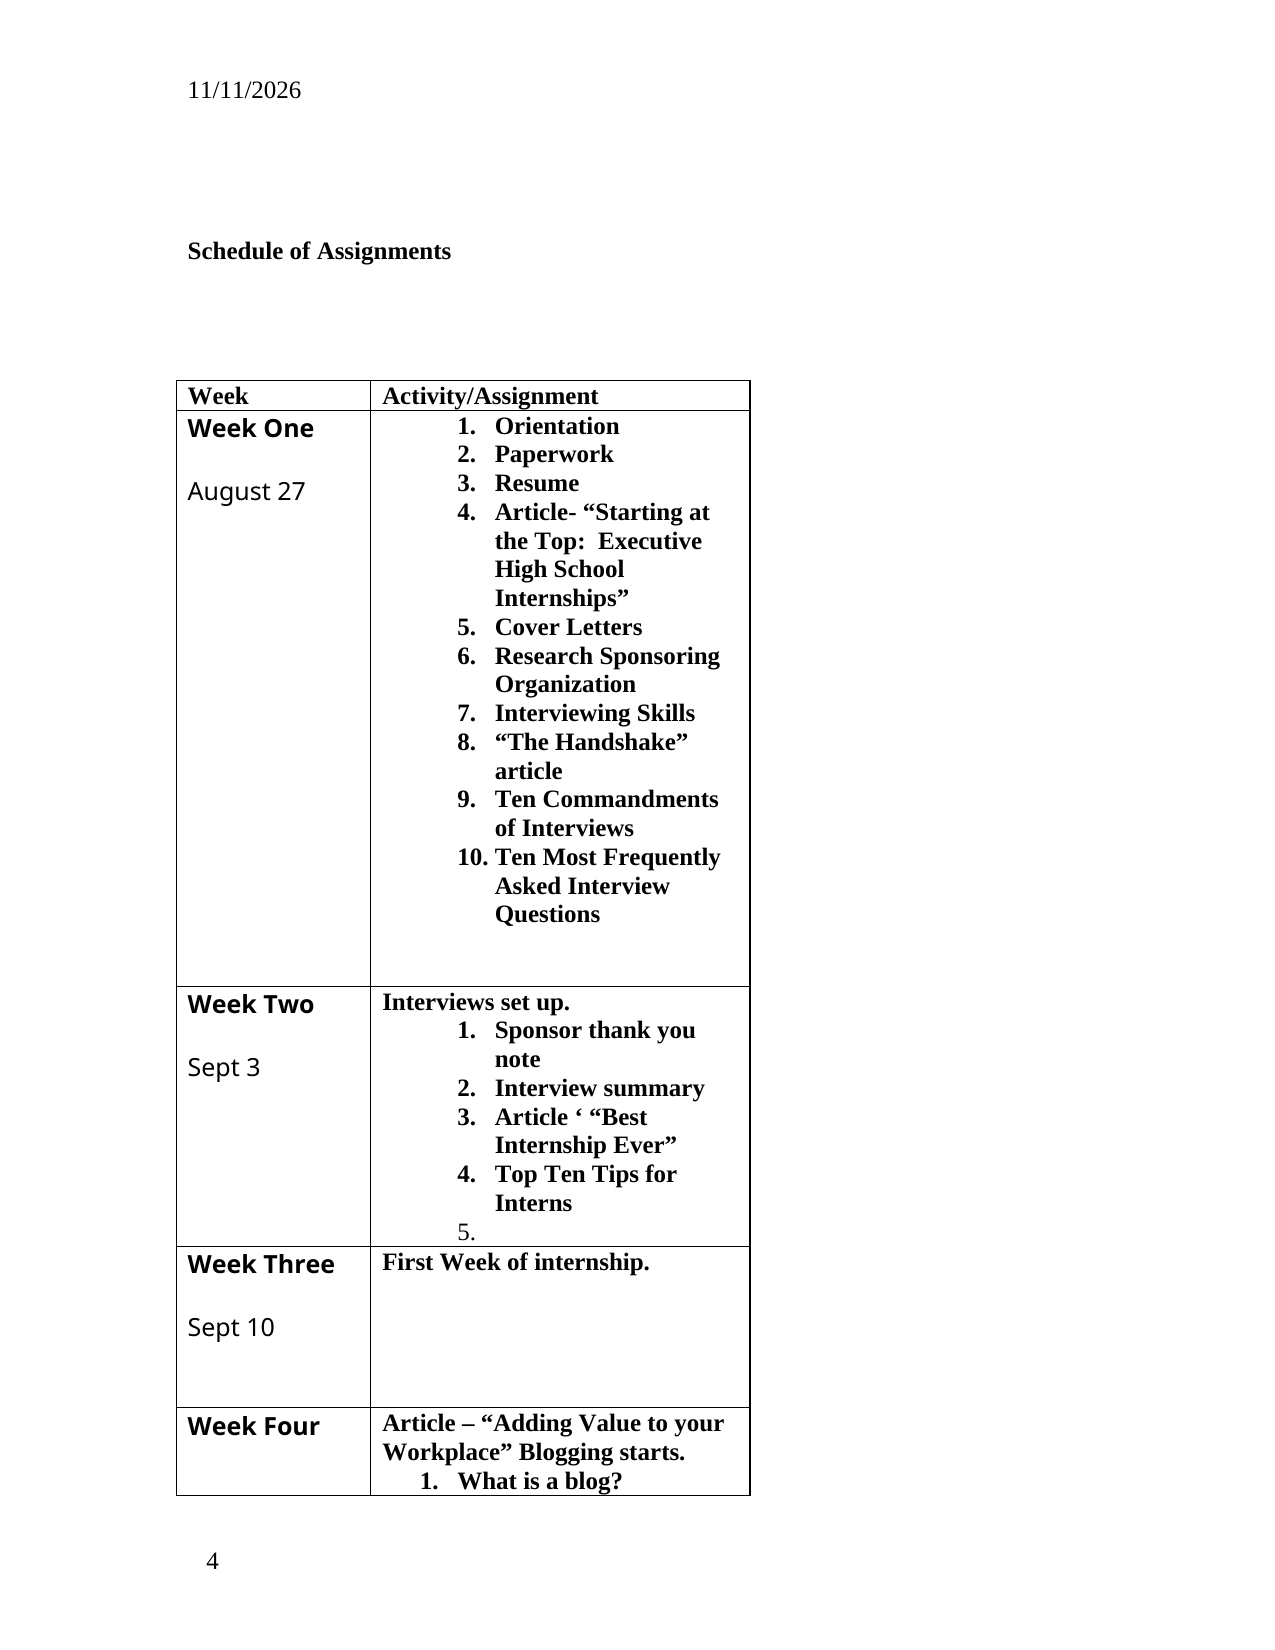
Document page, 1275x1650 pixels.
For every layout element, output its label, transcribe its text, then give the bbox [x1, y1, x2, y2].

table_cell Orientation Paperwork Resume Article- “Starting at the Top: Executive High School Internships” Cover Letters Research Sponsoring Organization Interviewing Skills “The Handshake” article Ten Commandments of Interviews Ten Most Frequently Asked Interview Questions [371, 411, 749, 986]
text Schedule of Assignments [187, 236, 1087, 265]
table_cell First Week of internship. [371, 1247, 749, 1407]
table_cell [371, 1408, 749, 1494]
table_header Activity/Assignment [371, 381, 749, 410]
table_cell Week Four Sept 17 [177, 1408, 370, 1494]
table_header Week [177, 381, 370, 410]
table_cell Week Two Sept 3 [177, 987, 370, 1246]
table_cell Week Three Sept 10 [177, 1247, 370, 1407]
table_cell Week One August 27 [177, 411, 370, 986]
table_cell Interviews set up. Sponsor thank you note Interview summary Article ‘ “Best Internship Ever” Top Ten Tips for Interns [371, 987, 749, 1246]
